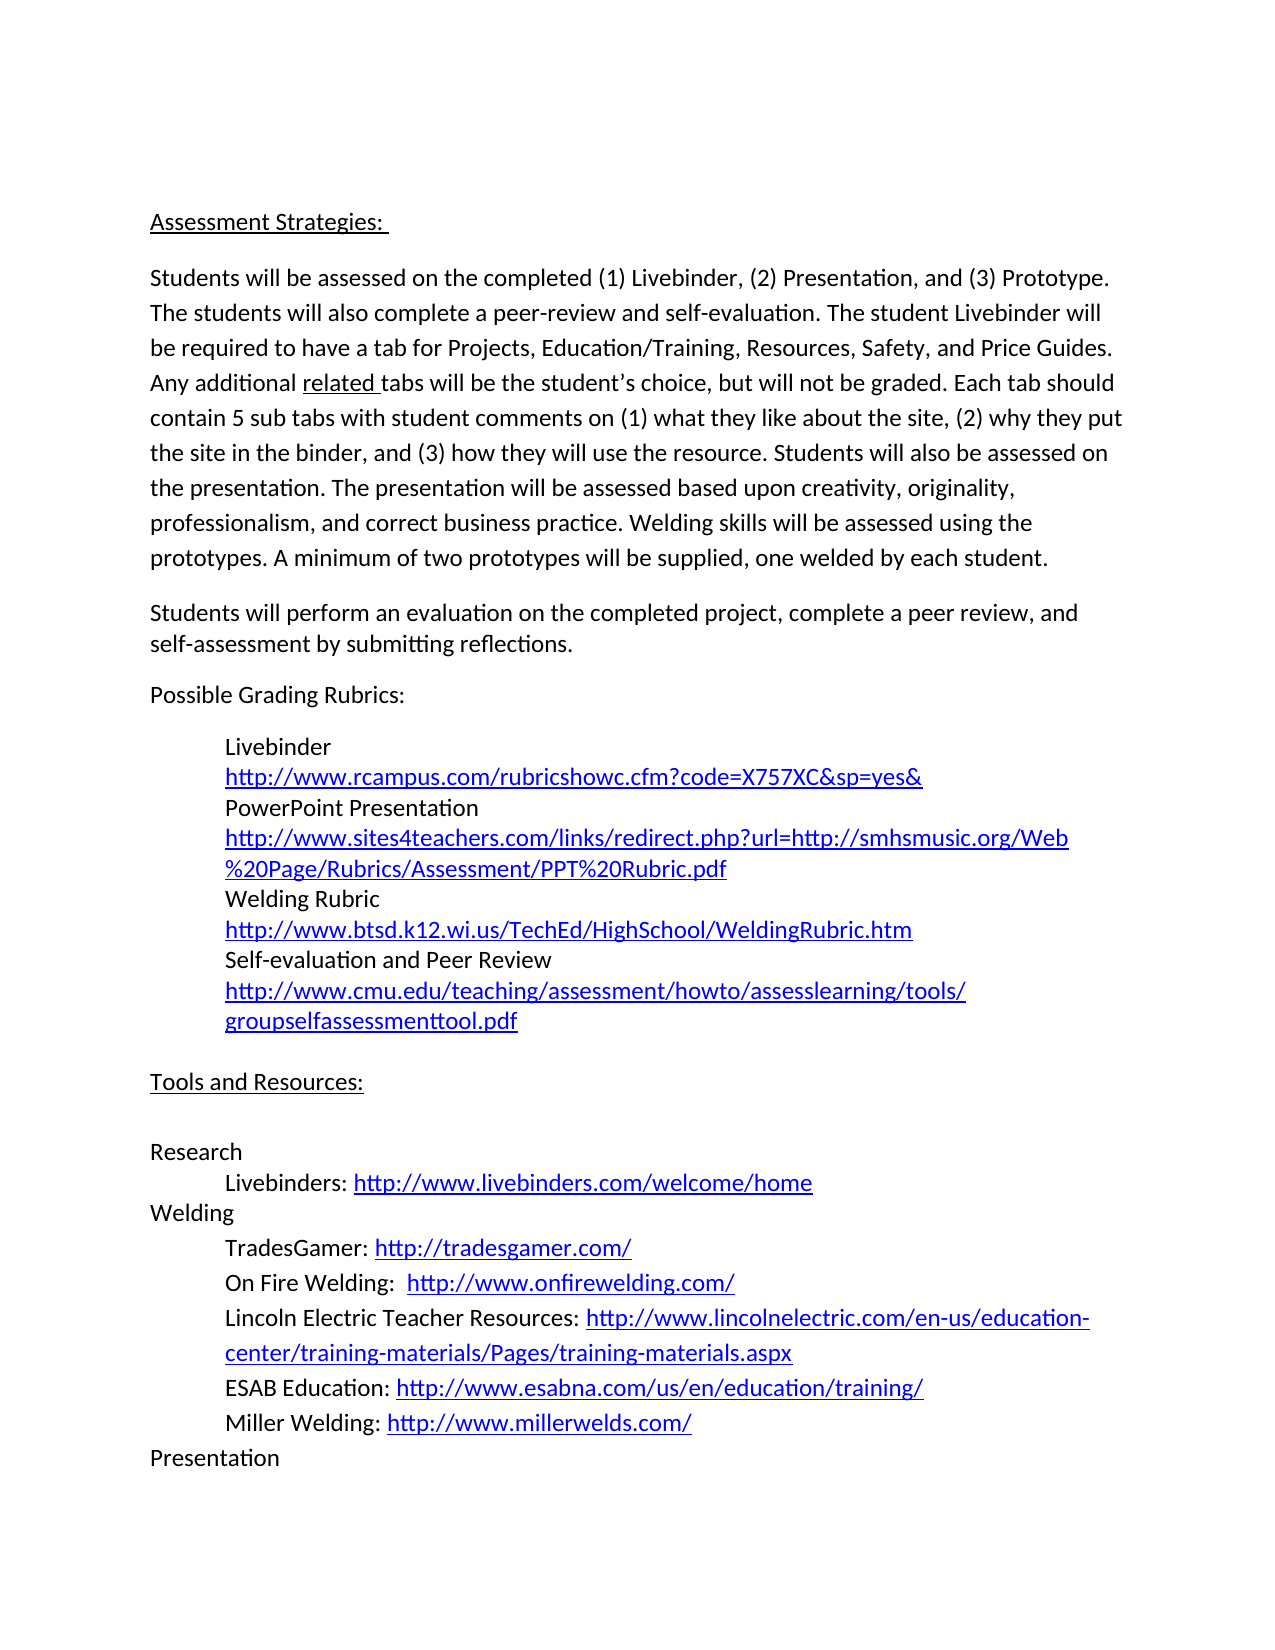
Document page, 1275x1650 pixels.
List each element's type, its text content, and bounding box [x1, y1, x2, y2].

text http://www.btsd.k12.wi.us/TechEd/HighSchool/WeldingRubric.htm [225, 914, 1125, 944]
text Tools and Resources: [150, 1066, 1125, 1097]
text Welding Rubric [225, 883, 1125, 914]
text Welding [150, 1197, 1125, 1228]
text http://www.cmu.edu/teaching/assessment/howto/assesslearning/tools/groupselfassessmenttool.pdf [225, 975, 1125, 1036]
text Livebinders: http://www.livebinders.com/welcome/home [150, 1167, 1125, 1197]
text Livebinder [150, 731, 1125, 761]
text ESAB Education: http://www.esabna.com/us/en/education/training/ [150, 1372, 1125, 1403]
text On Fire Welding: http://www.onfirewelding.com/ [150, 1267, 1125, 1298]
text Presentation [150, 1442, 1125, 1473]
text http://www.rcampus.com/rubricshowc.cfm?code=X757XC&sp=yes& [150, 761, 1125, 792]
text http://www.sites4teachers.com/links/redirect.php?url=http://smhsmusic.org/Web%20Page/Rubrics/Assessment/PPT%20Rubric.pdf [225, 822, 1125, 883]
text TradesGamer: http://tradesgamer.com/ [150, 1232, 1125, 1263]
text Research [150, 1136, 1125, 1167]
text Possible Grading Rubrics: [150, 679, 1125, 710]
text PowerPoint Presentation [150, 792, 1125, 822]
text Miller Welding: http://www.millerwelds.com/ [150, 1407, 1125, 1438]
text Students will be assessed on the completed (1) Livebinder, (2) Presentation, and (3) Prototype. The students will also complete a peer-review and self-evaluation. The student Livebinder will be required to have a tab for Projects, Education/Training, Resources, Safety, and Price Guides. Any additional related tabs will be the student’s choice, but will not be graded. Each tab should contain 5 sub tabs with student comments on (1) what they like about the site, (2) why they put the site in the binder, and (3) how they will use the resource. Students will also be assessed on the presentation. The presentation will be assessed based upon creativity, originality, professionalism, and correct business practice. Welding skills will be assessed using the prototypes. A minimum of two prototypes will be supplied, one welded by each student. [150, 262, 1125, 572]
text Students will perform an evaluation on the completed project, complete a peer review, and self-assessment by submitting reflections. [150, 597, 1125, 658]
text Self-evaluation and Peer Review [225, 944, 1125, 975]
text Lincoln Electric Teacher Resources: http://www.lincolnelectric.com/en-us/education-center/training-materials/Pages/training-materials.aspx [225, 1302, 1125, 1368]
text Assessment Strategies: [150, 206, 1125, 236]
